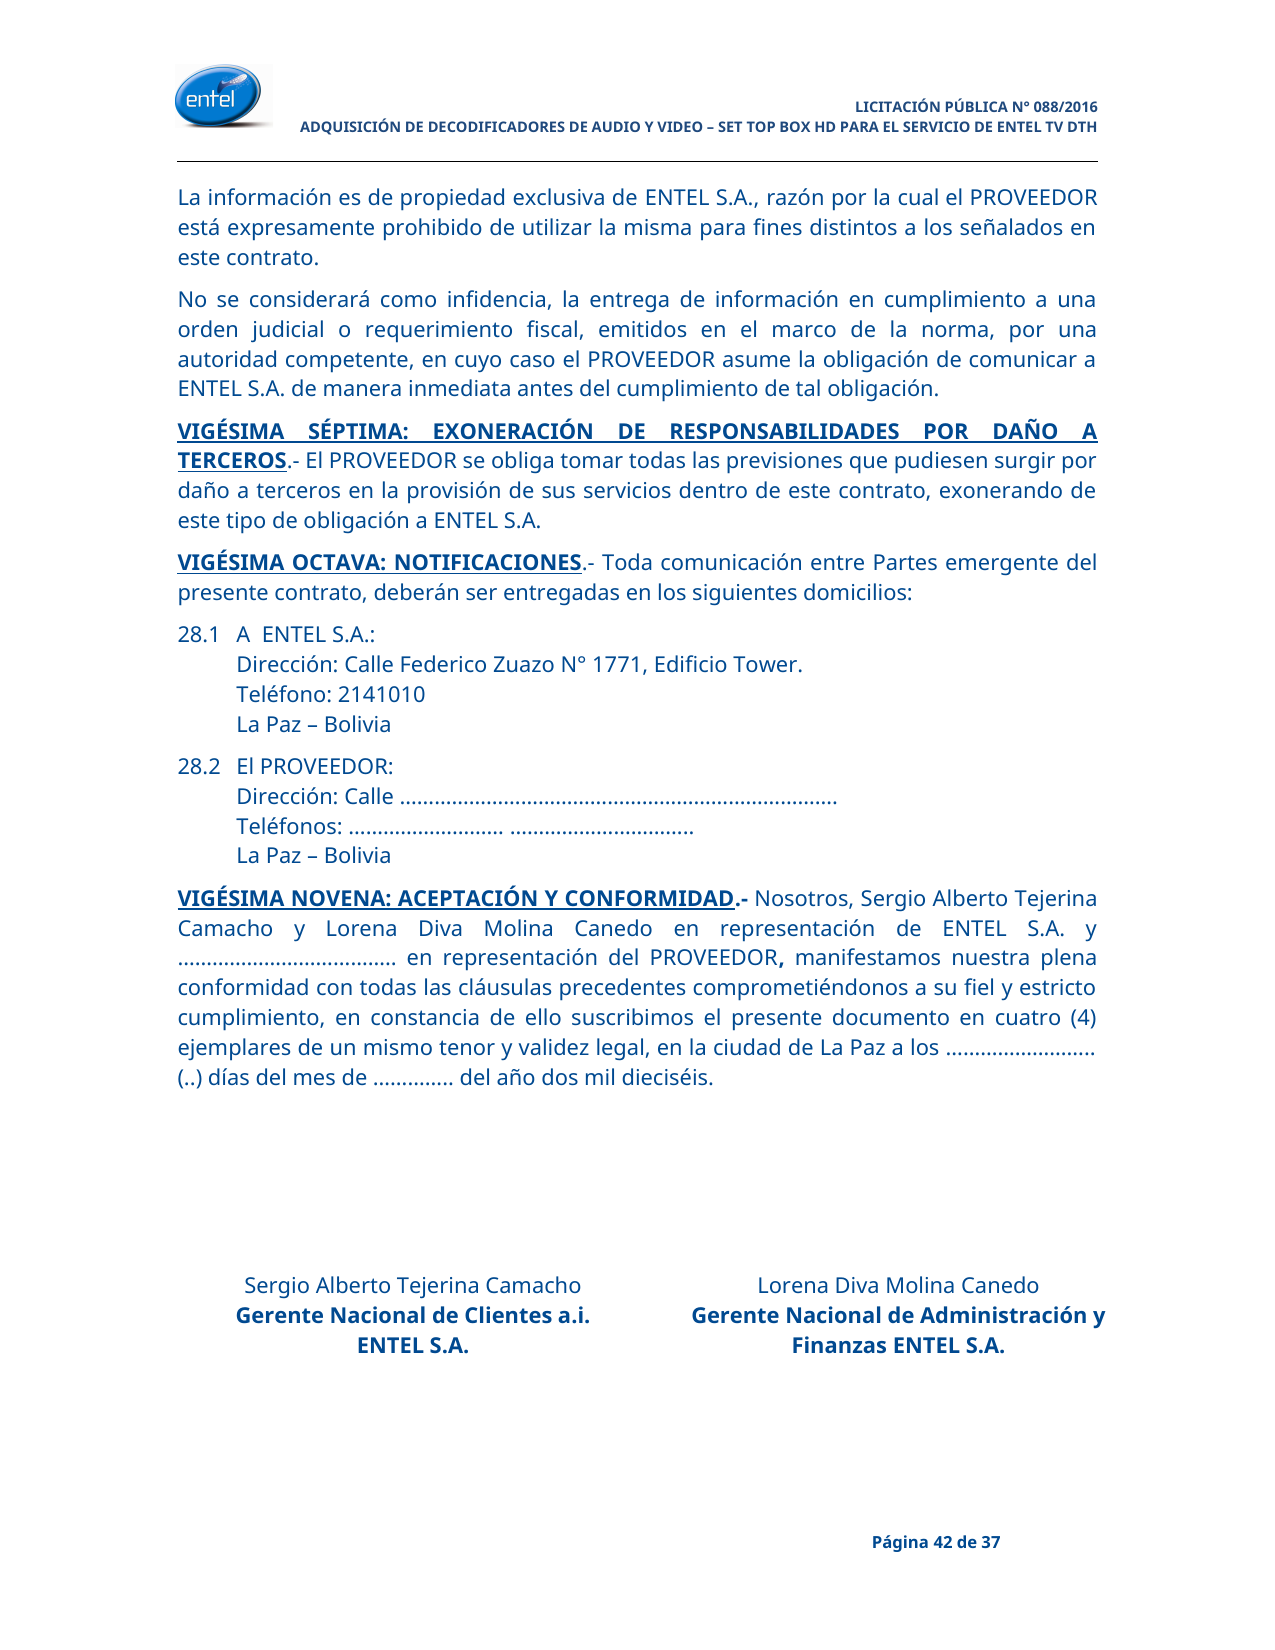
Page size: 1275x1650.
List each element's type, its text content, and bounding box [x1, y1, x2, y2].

text No se considerará como infidencia, la entrega de información en cumplimiento a una orden judicial o requerimiento fiscal, emitidos en el marco de la norma, por una autoridad competente, en cuyo caso el PROVEEDOR asume la obligación de comunicar a ENTEL S.A. de manera inmediata antes del cumplimiento de tal obligación. [177, 284, 1098, 403]
text Teléfono: 2141010 [236, 679, 1098, 709]
text Dirección: Calle Federico Zuazo N° 1771, Edificio Tower. [236, 649, 1098, 679]
text VIGÉSIMA SÉPTIMA: EXONERACIÓN DE RESPONSABILIDADES POR DAÑO A TERCEROS.- El PROVEEDOR se obliga tomar todas las previsiones que pudiesen surgir por daño a terceros en la provisión de sus servicios dentro de este contrato, exonerando de este tipo de obligación a ENTEL S.A. [177, 443, 1098, 535]
text VIGÉSIMA NOVENA: ACEPTACIÓN Y CONFORMIDAD.- Nosotros, Sergio Alberto Tejerina Camacho y Lorena Diva Molina Canedo en representación de ENTEL S.A. y ……………………………….. en representación del PROVEEDOR, manifestamos nuestra plena conformidad con todas las cláusulas precedentes comprometiéndonos a su fiel y estricto cumplimiento, en constancia de ello suscribimos el presente documento en cuatro (4) ejemplares de un mismo tenor y validez legal, en la ciudad de La Paz a los …………………….. (..) días del mes de ………….. del año dos mil dieciséis. [177, 883, 1098, 1091]
text La Paz – Bolivia [236, 840, 1098, 870]
text 28.1 A ENTEL S.A.: [177, 619, 1098, 649]
text VIGÉSIMA SÉPTIMA: EXONERACIÓN DE RESPONSABILIDADES POR DAÑO A TERCEROS.- El PROVEEDOR se obliga tomar todas las previsiones que pudiesen surgir por daño a terceros en la provisión de sus servicios dentro de este contrato, exonerando de este tipo de obligación a ENTEL S.A. [177, 416, 1098, 441]
table_header Sergio Alberto Tejerina Camacho Gerente Nacional de Clientes a.i. ENTEL S.A. [166, 1270, 664, 1359]
text La información es de propiedad exclusiva de ENTEL S.A., razón por la cual el PROVEEDOR está expresamente prohibido de utilizar la misma para fines distintos a los señalados en este contrato. [177, 182, 1098, 271]
text VIGÉSIMA OCTAVA: NOTIFICACIONES.- Toda comunicación entre Partes emergente del presente contrato, deberán ser entregadas en los siguientes domicilios: [177, 547, 1098, 607]
text La Paz – Bolivia [236, 709, 1098, 738]
text 28.2 El PROVEEDOR: [177, 751, 1098, 781]
text Dirección: Calle …………………………………………………………………. [236, 781, 1098, 811]
picture [174, 64, 274, 128]
table_header Lorena Diva Molina Canedo Gerente Nacional de Administración y Finanzas ENTEL S.A. [664, 1270, 1137, 1359]
text Teléfonos: ……………………… ………………………….. [236, 811, 1098, 840]
